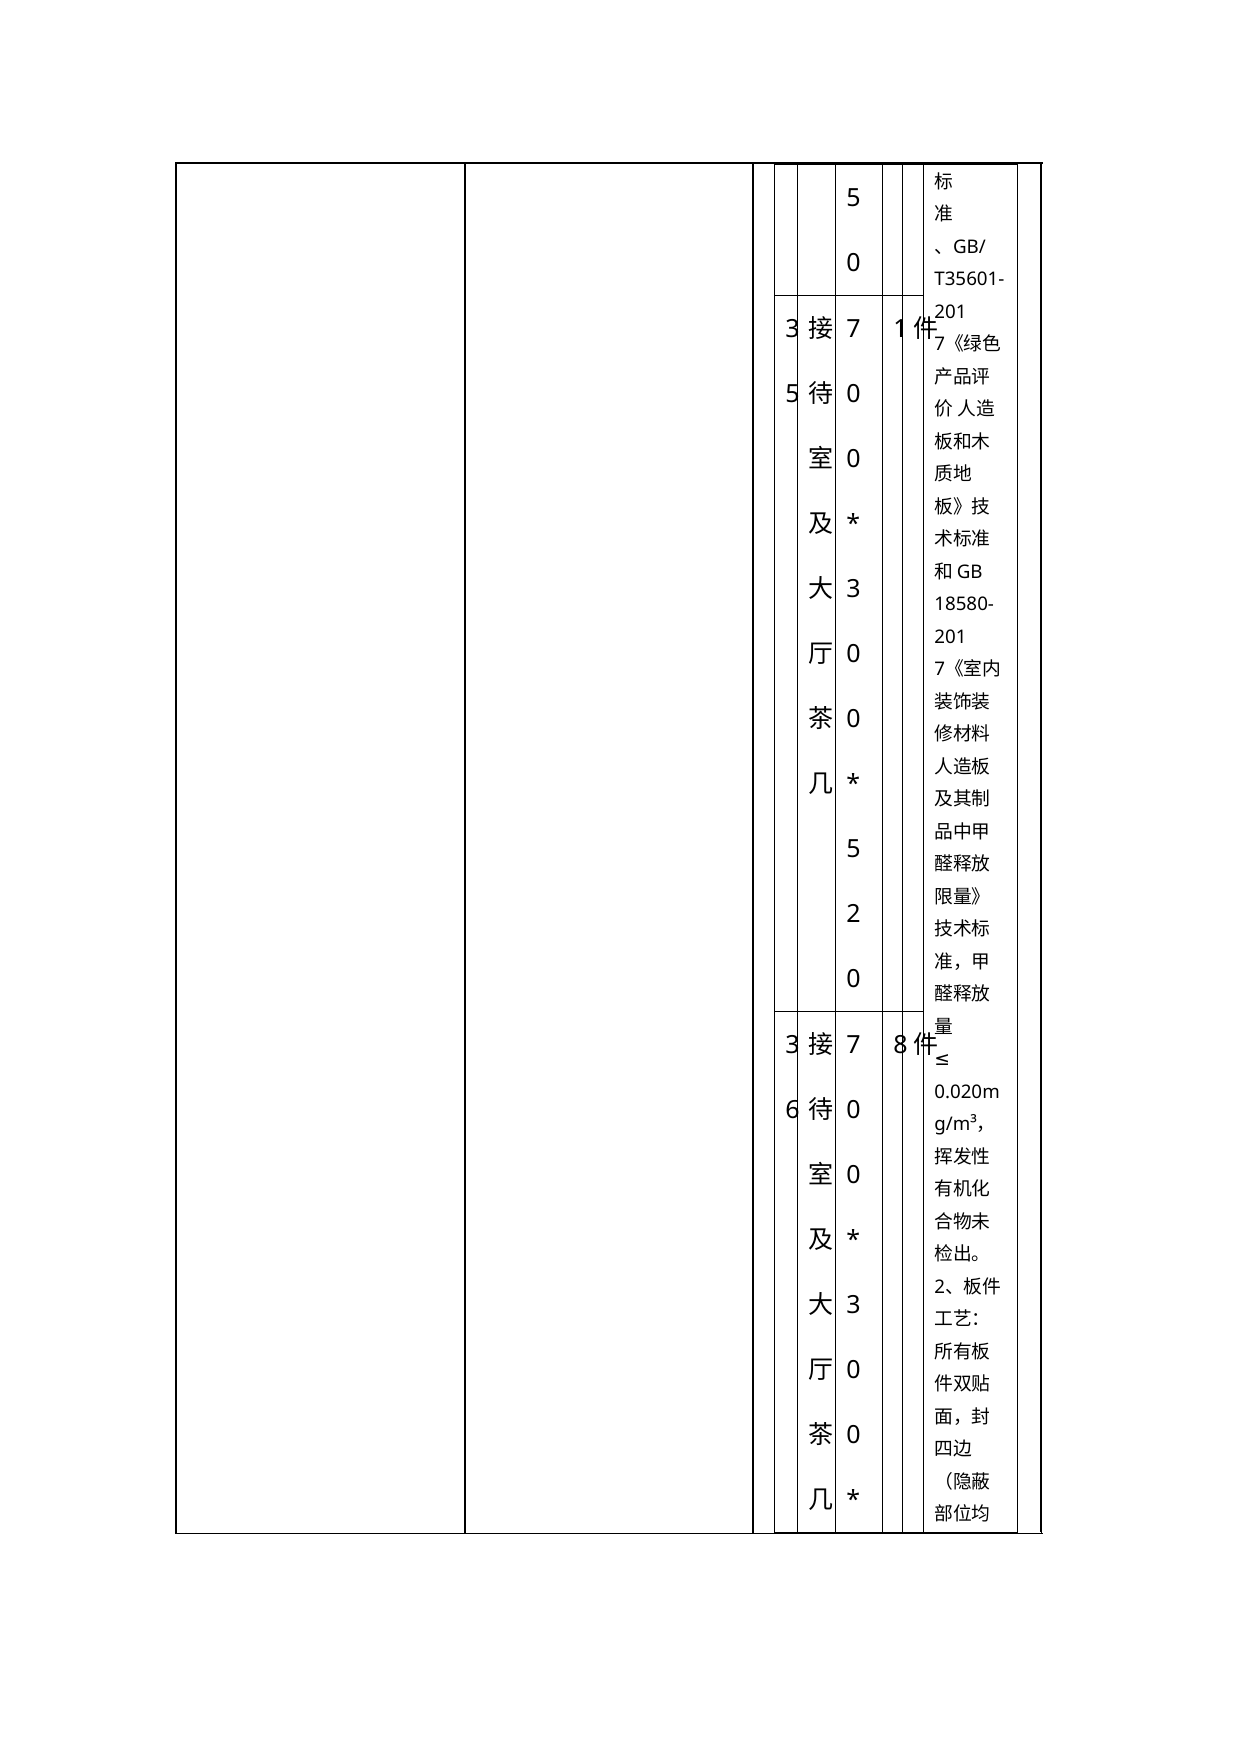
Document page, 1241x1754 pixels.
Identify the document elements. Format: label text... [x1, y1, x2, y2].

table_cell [754, 164, 774, 1533]
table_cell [775, 1012, 797, 1532]
table_cell [466, 164, 752, 1533]
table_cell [903, 296, 923, 1011]
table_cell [798, 296, 835, 1011]
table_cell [836, 296, 882, 1011]
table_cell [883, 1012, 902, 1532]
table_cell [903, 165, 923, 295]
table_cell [775, 296, 797, 1011]
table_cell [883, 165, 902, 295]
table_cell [798, 1012, 835, 1532]
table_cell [883, 296, 902, 1011]
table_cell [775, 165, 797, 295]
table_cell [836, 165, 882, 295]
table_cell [903, 1012, 923, 1532]
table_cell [924, 165, 1017, 1532]
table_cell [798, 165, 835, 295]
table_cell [1018, 164, 1041, 1533]
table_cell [836, 1012, 882, 1532]
table_cell 1 [177, 164, 464, 1533]
